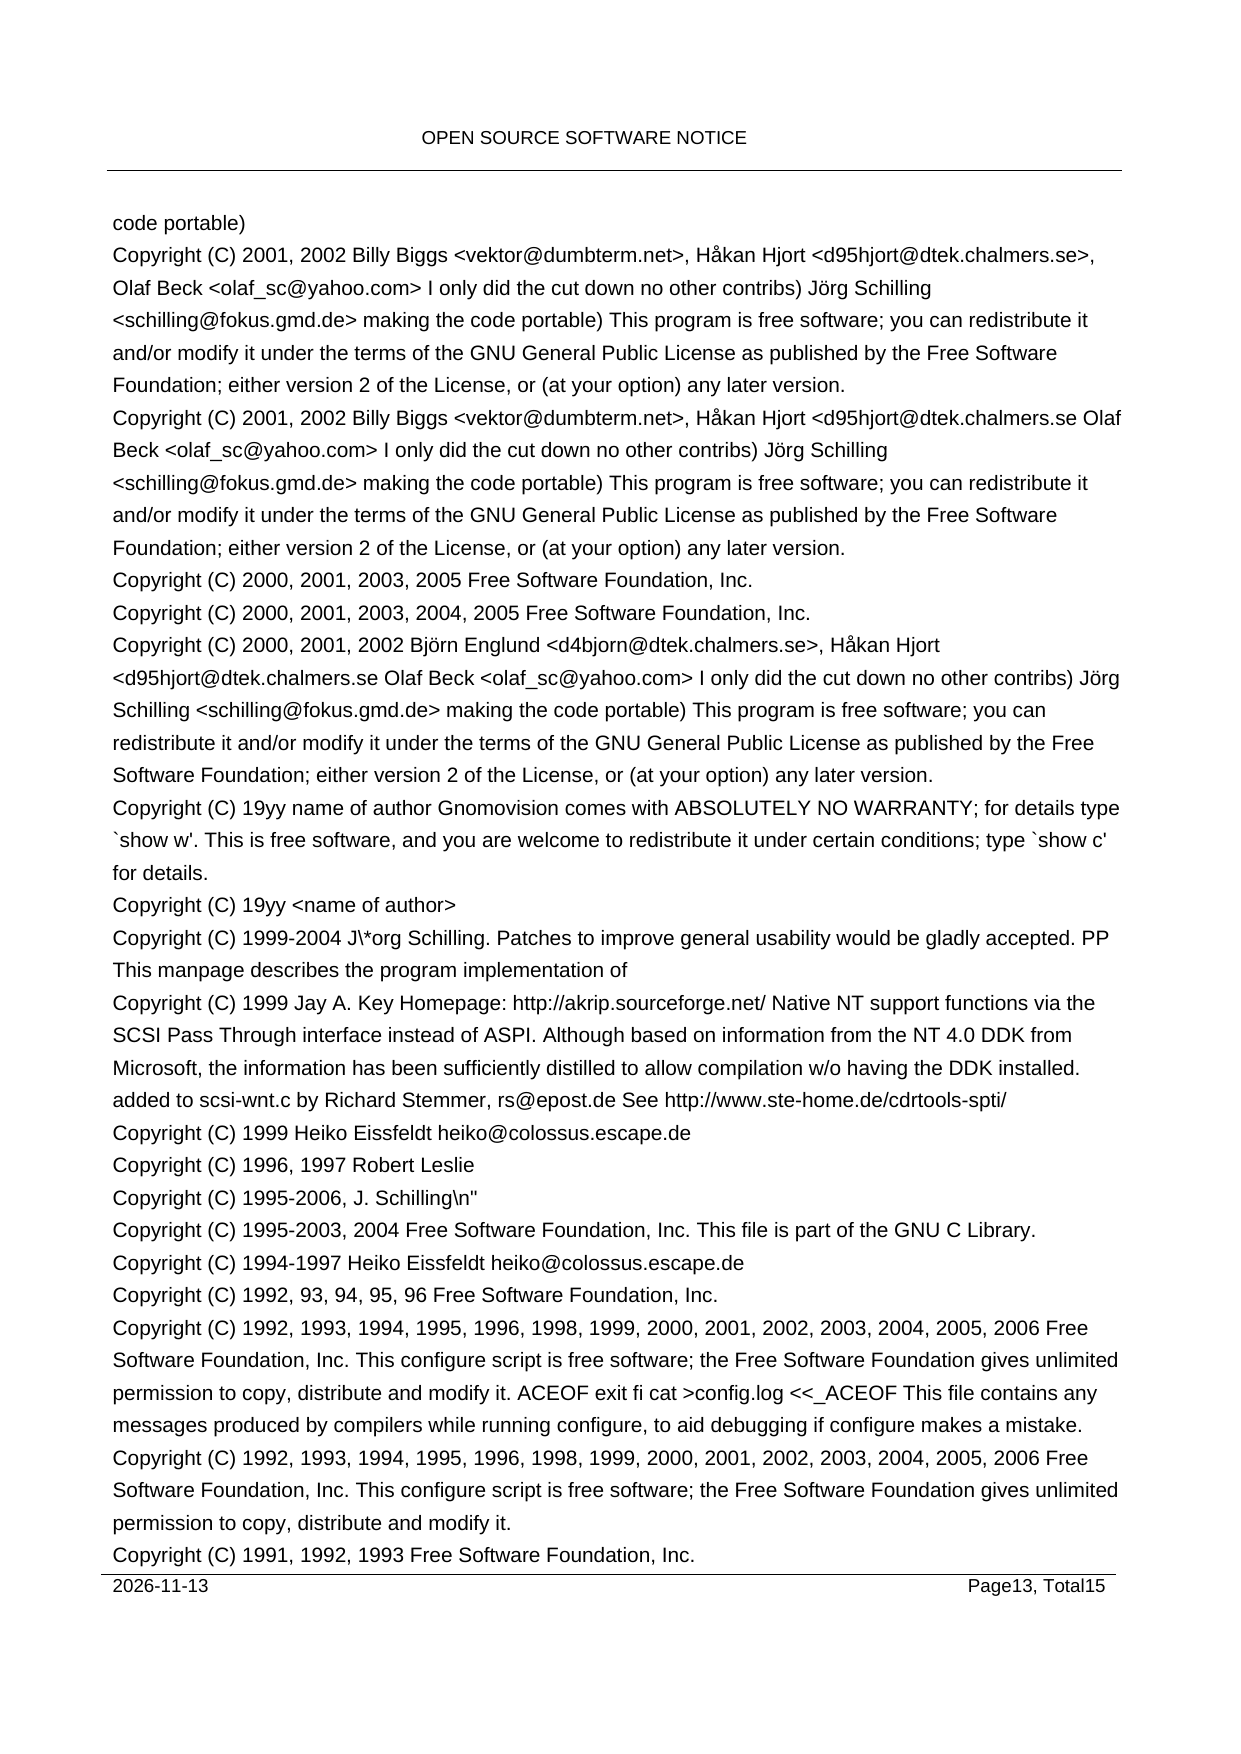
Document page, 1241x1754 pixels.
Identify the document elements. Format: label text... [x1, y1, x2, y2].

text Copyright (C) 1991, 1992, 1993 Free Software Foundation, Inc. [112, 1539, 1128, 1571]
text Copyright (C) 1999 Heiko Eissfeldt heiko@colossus.escape.de [112, 1116, 1128, 1149]
text Copyright (C) 2000, 2001, 2002 Björn Englund <d4bjorn@dtek.chalmers.se>, Håkan Hjort <d95hjort@dtek.chalmers.se Olaf Beck <olaf_sc@yahoo.com> I only did the cut down no other contribs) Jörg Schilling <schilling@fokus.gmd.de> making the code portable) This program is free software; you can redistribute it and/or modify it under the terms of the GNU General Public License as published by the Free Software Foundation; either version 2 of the License, or (at your option) any later version. [112, 629, 1128, 791]
text Copyright (C) 1996, 1997 Robert Leslie [112, 1149, 1128, 1181]
text Copyright (C) 1999 Jay A. Key Homepage: http://akrip.sourceforge.net/ Native NT support functions via the SCSI Pass Through interface instead of ASPI. Although based on information from the NT 4.0 DDK from Microsoft, the information has been sufficiently distilled to allow compilation w/o having the DDK installed. added to scsi-wnt.c by Richard Stemmer, rs@epost.de See http://www.ste-home.de/cdrtools-spti/ [112, 986, 1128, 1116]
text Copyright (C) 1992, 93, 94, 95, 96 Free Software Foundation, Inc. [112, 1279, 1128, 1311]
text Copyright (C) 2000, 2001, 2003, 2004, 2005 Free Software Foundation, Inc. [112, 596, 1128, 629]
text Copyright (C) 1995-2006, J. Schilling\n" [112, 1181, 1128, 1214]
text Copyright (C) 2001, 2002 Billy Biggs <vektor@dumbterm.net>, Håkan Hjort <d95hjort@dtek.chalmers.se>, Olaf Beck <olaf_sc@yahoo.com> I only did the cut down no other contribs) Jörg Schilling <schilling@fokus.gmd.de> making the code portable) This program is free software; you can redistribute it and/or modify it under the terms of the GNU General Public License as published by the Free Software Foundation; either version 2 of the License, or (at your option) any later version. [112, 239, 1128, 401]
text Copyright (C) 2000, 2001, 2003, 2005 Free Software Foundation, Inc. [112, 564, 1128, 596]
text Copyright (C) 19yy name of author Gnomovision comes with ABSOLUTELY NO WARRANTY; for details type `show w'. This is free software, and you are welcome to redistribute it under certain conditions; type `show c' for details. [112, 791, 1128, 889]
text Copyright (C) 1999-2004 J\*org Schilling. Patches to improve general usability would be gladly accepted. PP This manpage describes the program implementation of [112, 921, 1128, 986]
text Copyright (C) 1995-2003, 2004 Free Software Foundation, Inc. This file is part of the GNU C Library. [112, 1214, 1128, 1246]
text Copyright (C) 19yy <name of author> [112, 889, 1128, 921]
text Copyright (C) 1992, 1993, 1994, 1995, 1996, 1998, 1999, 2000, 2001, 2002, 2003, 2004, 2005, 2006 Free Software Foundation, Inc. This configure script is free software; the Free Software Foundation gives unlimited permission to copy, distribute and modify it. [112, 1441, 1128, 1539]
text Copyright (C) 1994-1997 Heiko Eissfeldt heiko@colossus.escape.de [112, 1246, 1128, 1279]
text Copyright (C) 1992, 1993, 1994, 1995, 1996, 1998, 1999, 2000, 2001, 2002, 2003, 2004, 2005, 2006 Free Software Foundation, Inc. This configure script is free software; the Free Software Foundation gives unlimited permission to copy, distribute and modify it. ACEOF exit fi cat >config.log <<_ACEOF This file contains any messages produced by compilers while running configure, to aid debugging if configure makes a mistake. [112, 1311, 1128, 1441]
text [112, 206, 1128, 239]
text Copyright (C) 2001, 2002 Billy Biggs <vektor@dumbterm.net>, Håkan Hjort <d95hjort@dtek.chalmers.se Olaf Beck <olaf_sc@yahoo.com> I only did the cut down no other contribs) Jörg Schilling <schilling@fokus.gmd.de> making the code portable) This program is free software; you can redistribute it and/or modify it under the terms of the GNU General Public License as published by the Free Software Foundation; either version 2 of the License, or (at your option) any later version. [112, 401, 1128, 564]
